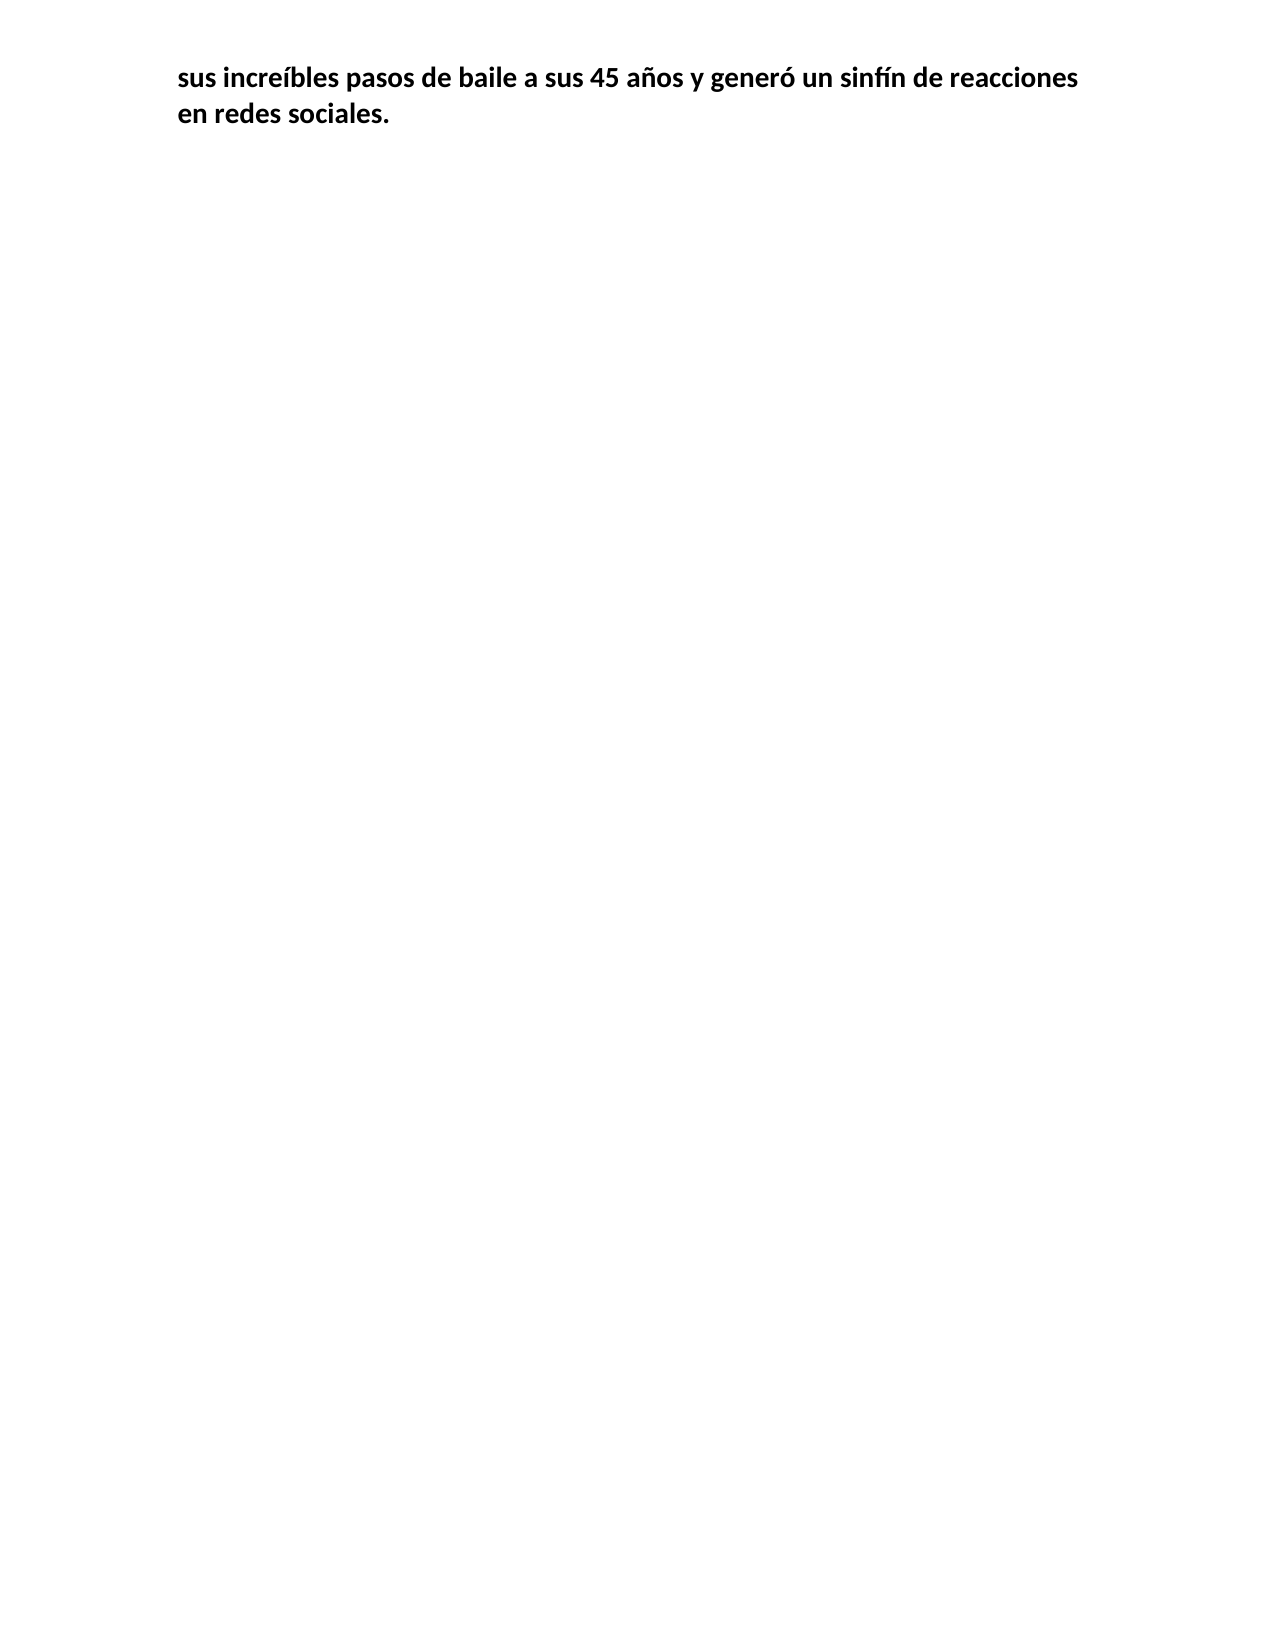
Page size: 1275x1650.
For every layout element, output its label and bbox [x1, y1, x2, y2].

text [177, 59, 1098, 130]
